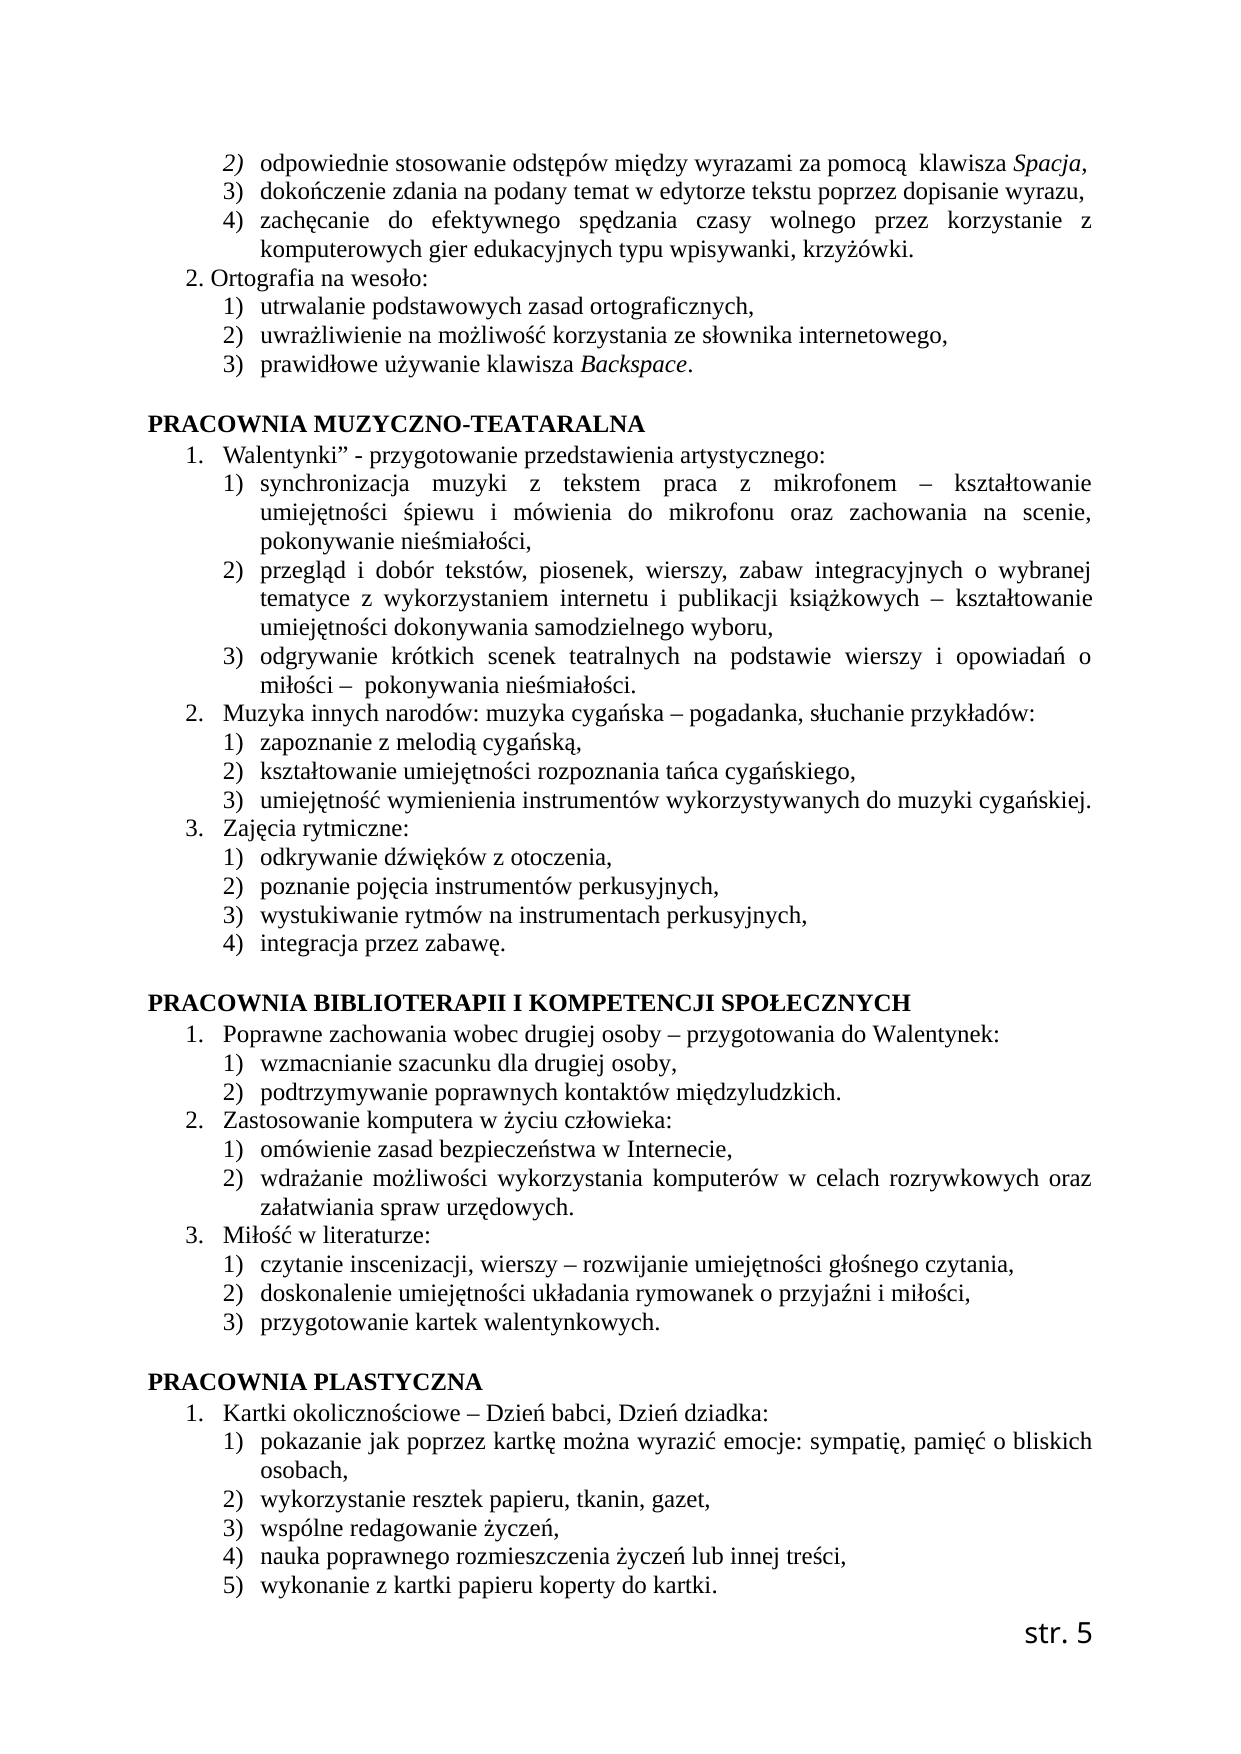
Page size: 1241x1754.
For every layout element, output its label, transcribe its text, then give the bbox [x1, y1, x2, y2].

list Miłość w literaturze: [185, 1221, 1093, 1249]
list przygotowanie kartek walentynkowych. [223, 1307, 1093, 1336]
list Zajęcia rytmiczne: [185, 813, 1093, 842]
list czytanie inscenizacji, wierszy – rozwijanie umiejętności głośnego czytania, [223, 1249, 1093, 1278]
list zapoznanie z melodią cygańską, [223, 727, 1093, 756]
list omówienie zasad bezpieczeństwa w Internecie, [223, 1134, 1093, 1163]
list kształtowanie umiejętności rozpoznania tańca cygańskiego, [223, 756, 1093, 785]
list przegląd i dobór tekstów, piosenek, wierszy, zabaw integracyjnych o wybranej tematyce z wykorzystaniem internetu i publikacji książkowych – kształtowanie umiejętności dokonywania samodzielnego wyboru, [223, 555, 1093, 641]
list utrwalanie podstawowych zasad ortograficznych, [223, 291, 1093, 320]
list integracja przez zabawę. [223, 928, 1093, 957]
list wzmacnianie szacunku dla drugiej osoby, [223, 1048, 1093, 1077]
list wykorzystanie resztek papieru, tkanin, gazet, [223, 1484, 1093, 1513]
list wspólne redagowanie życzeń, [223, 1513, 1093, 1541]
list zachęcanie do efektywnego spędzania czasy wolnego przez korzystanie z komputerowych gier edukacyjnych typu wpisywanki, krzyżówki. [223, 205, 1093, 263]
list wystukiwanie rytmów na instrumentach perkusyjnych, [223, 900, 1093, 928]
text PRACOWNIA PLASTYCZNA [148, 1367, 1093, 1395]
list podtrzymywanie poprawnych kontaktów międzyludzkich. [223, 1077, 1093, 1106]
list doskonalenie umiejętności układania rymowanek o przyjaźni i miłości, [223, 1278, 1093, 1307]
list wdrażanie możliwości wykorzystania komputerów w celach rozrywkowych oraz załatwiania spraw urzędowych. [223, 1163, 1093, 1221]
list umiejętność wymienienia instrumentów wykorzystywanych do muzyki cygańskiej. [223, 785, 1093, 813]
list wykonanie z kartki papieru koperty do kartki. [223, 1570, 1093, 1599]
list nauka poprawnego rozmieszczenia życzeń lub innej treści, [223, 1541, 1093, 1570]
text PRACOWNIA BIBLIOTERAPII I KOMPETENCJI SPOŁECZNYCH [148, 988, 1093, 1017]
list uwrażliwienie na możliwość korzystania ze słownika internetowego, [223, 320, 1093, 349]
list Zastosowanie komputera w życiu człowieka: [185, 1106, 1093, 1134]
list odgrywanie krótkich scenek teatralnych na podstawie wierszy i opowiadań o miłości – pokonywania nieśmiałości. [223, 641, 1093, 698]
list prawidłowe używanie klawisza Backspace. [223, 349, 1093, 378]
list odkrywanie dźwięków z otoczenia, [223, 842, 1093, 871]
list dokończenie zdania na podany temat w edytorze tekstu poprzez dopisanie wyrazu, [223, 176, 1093, 205]
text PRACOWNIA MUZYCZNO-TEATARALNA [148, 409, 1093, 437]
list poznanie pojęcia instrumentów perkusyjnych, [223, 871, 1093, 900]
list Poprawne zachowania wobec drugiej osoby – przygotowania do Walentynek: [185, 1019, 1093, 1048]
list Kartki okolicznościowe – Dzień babci, Dzień dziadka: [185, 1398, 1093, 1426]
list Muzyka innych narodów: muzyka cygańska – pogadanka, słuchanie przykładów: [185, 698, 1093, 727]
list pokazanie jak poprzez kartkę można wyrazić emocje: sympatię, pamięć o bliskich osobach, [223, 1426, 1093, 1484]
text 2. Ortografia na wesoło: [185, 263, 1093, 291]
list synchronizacja muzyki z tekstem praca z mikrofonem – kształtowanie umiejętności śpiewu i mówienia do mikrofonu oraz zachowania na scenie, pokonywanie nieśmiałości, [223, 468, 1093, 555]
list odpowiednie stosowanie odstępów między wyrazami za pomocą klawisza Spacja, [223, 148, 1093, 176]
list Walentynki” - przygotowanie przedstawienia artystycznego: [185, 440, 1093, 468]
